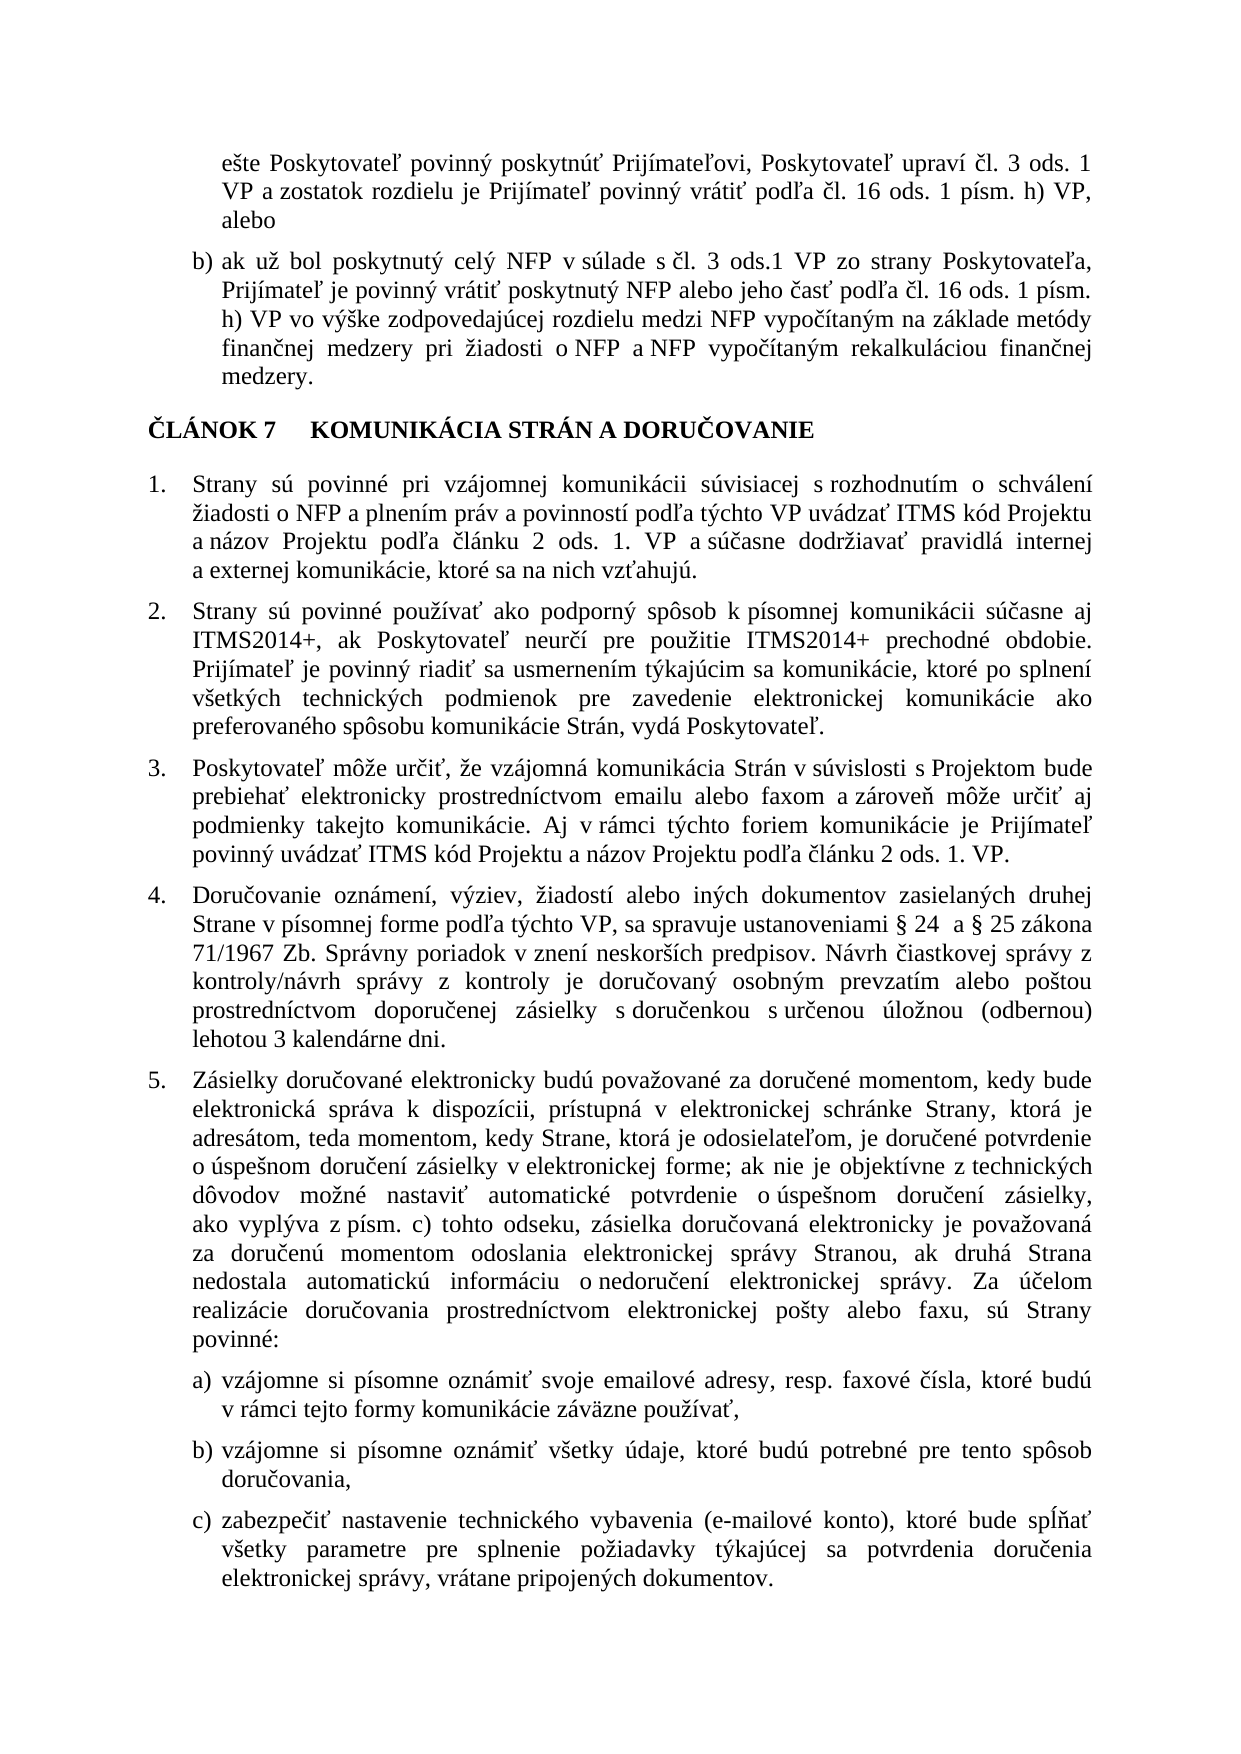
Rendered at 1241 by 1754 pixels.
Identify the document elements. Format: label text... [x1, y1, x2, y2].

text 1. Strany sú povinné pri vzájomnej komunikácii súvisiacej s rozhodnutím o schválení žiadosti o NFP a plnením práv a povinností podľa týchto VP uvádzať ITMS kód Projektu a názov Projektu podľa článku 2 ods. 1. VP a súčasne dodržiavať pravidlá internej a externej komunikácie, ktoré sa na nich vzťahujú. [148, 469, 1093, 584]
text 4. Doručovanie oznámení, výziev, žiadostí alebo iných dokumentov zasielaných druhej Strane v písomnej forme podľa týchto VP, sa spravuje ustanoveniami § 24 a § 25 zákona 71/1967 Zb. Správny poriadok v znení neskorších predpisov. Návrh čiastkovej správy z kontroly/návrh správy z kontroly je doručovaný osobným prevzatím alebo poštou prostredníctvom doporučenej zásielky s doručenkou s určenou úložnou (odbernou) lehotou 3 kalendárne dni. [148, 880, 1093, 1053]
text 2. Strany sú povinné používať ako podporný spôsob k písomnej komunikácii súčasne aj ITMS2014+, ak Poskytovateľ neurčí pre použitie ITMS2014+ prechodné obdobie. Prijímateľ je povinný riadiť sa usmernením týkajúcim sa komunikácie, ktoré po splnení všetkých technických podmienok pre zavedenie elektronickej komunikácie ako preferovaného spôsobu komunikácie Strán, vydá Poskytovateľ. [148, 596, 1093, 740]
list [192, 148, 1093, 234]
list vzájomne si písomne oznámiť svoje emailové adresy, resp. faxové čísla, ktoré budú v rámci tejto formy komunikácie záväzne používať, [192, 1365, 1093, 1423]
list zabezpečiť nastavenie technického vybavenia (e-mailové konto), ktoré bude spĺňať všetky parametre pre splnenie požiadavky týkajúcej sa potvrdenia doručenia elektronickej správy, vrátane pripojených dokumentov. [192, 1505, 1093, 1591]
list vzájomne si písomne oznámiť všetky údaje, ktoré budú potrebné pre tento spôsob doručovania, [192, 1435, 1093, 1493]
text 3. Poskytovateľ môže určiť, že vzájomná komunikácia Strán v súvislosti s Projektom bude prebiehať elektronicky prostredníctvom emailu alebo faxom a zároveň môže určiť aj podmienky takejto komunikácie. Aj v rámci týchto foriem komunikácie je Prijímateľ povinný uvádzať ITMS kód Projektu a názov Projektu podľa článku 2 ods. 1. VP. [148, 753, 1093, 868]
list ak už bol poskytnutý celý NFP v súlade s čl. 3 ods.1 VP zo strany Poskytovateľa, Prijímateľ je povinný vrátiť poskytnutý NFP alebo jeho časť podľa čl. 16 ods. 1 písm. h) VP vo výške zodpovedajúcej rozdielu medzi NFP vypočítaným na základe metódy finančnej medzery pri žiadosti o NFP a NFP vypočítaným rekalkuláciou finančnej medzery. [192, 246, 1093, 390]
text 5. Zásielky doručované elektronicky budú považované za doručené momentom, kedy bude elektronická správa k dispozícii, prístupná v elektronickej schránke Strany, ktorá je adresátom, teda momentom, kedy Strane, ktorá je odosielateľom, je doručené potvrdenie o úspešnom doručení zásielky v elektronickej forme; ak nie je objektívne z technických dôvodov možné nastaviť automatické potvrdenie o úspešnom doručení zásielky, ako vyplýva z písm. c) tohto odseku, zásielka doručovaná elektronicky je považovaná za doručenú momentom odoslania elektronickej správy Stranou, ak druhá Strana nedostala automatickú informáciu o nedoručení elektronickej správy. Za účelom realizácie doručovania prostredníctvom elektronickej pošty alebo faxu, sú Strany povinné: [148, 1065, 1093, 1353]
subtitle ČLÁNOK 7 KOMUNIKÁCIA STRÁN A DORUČOVANIE [148, 415, 1093, 444]
